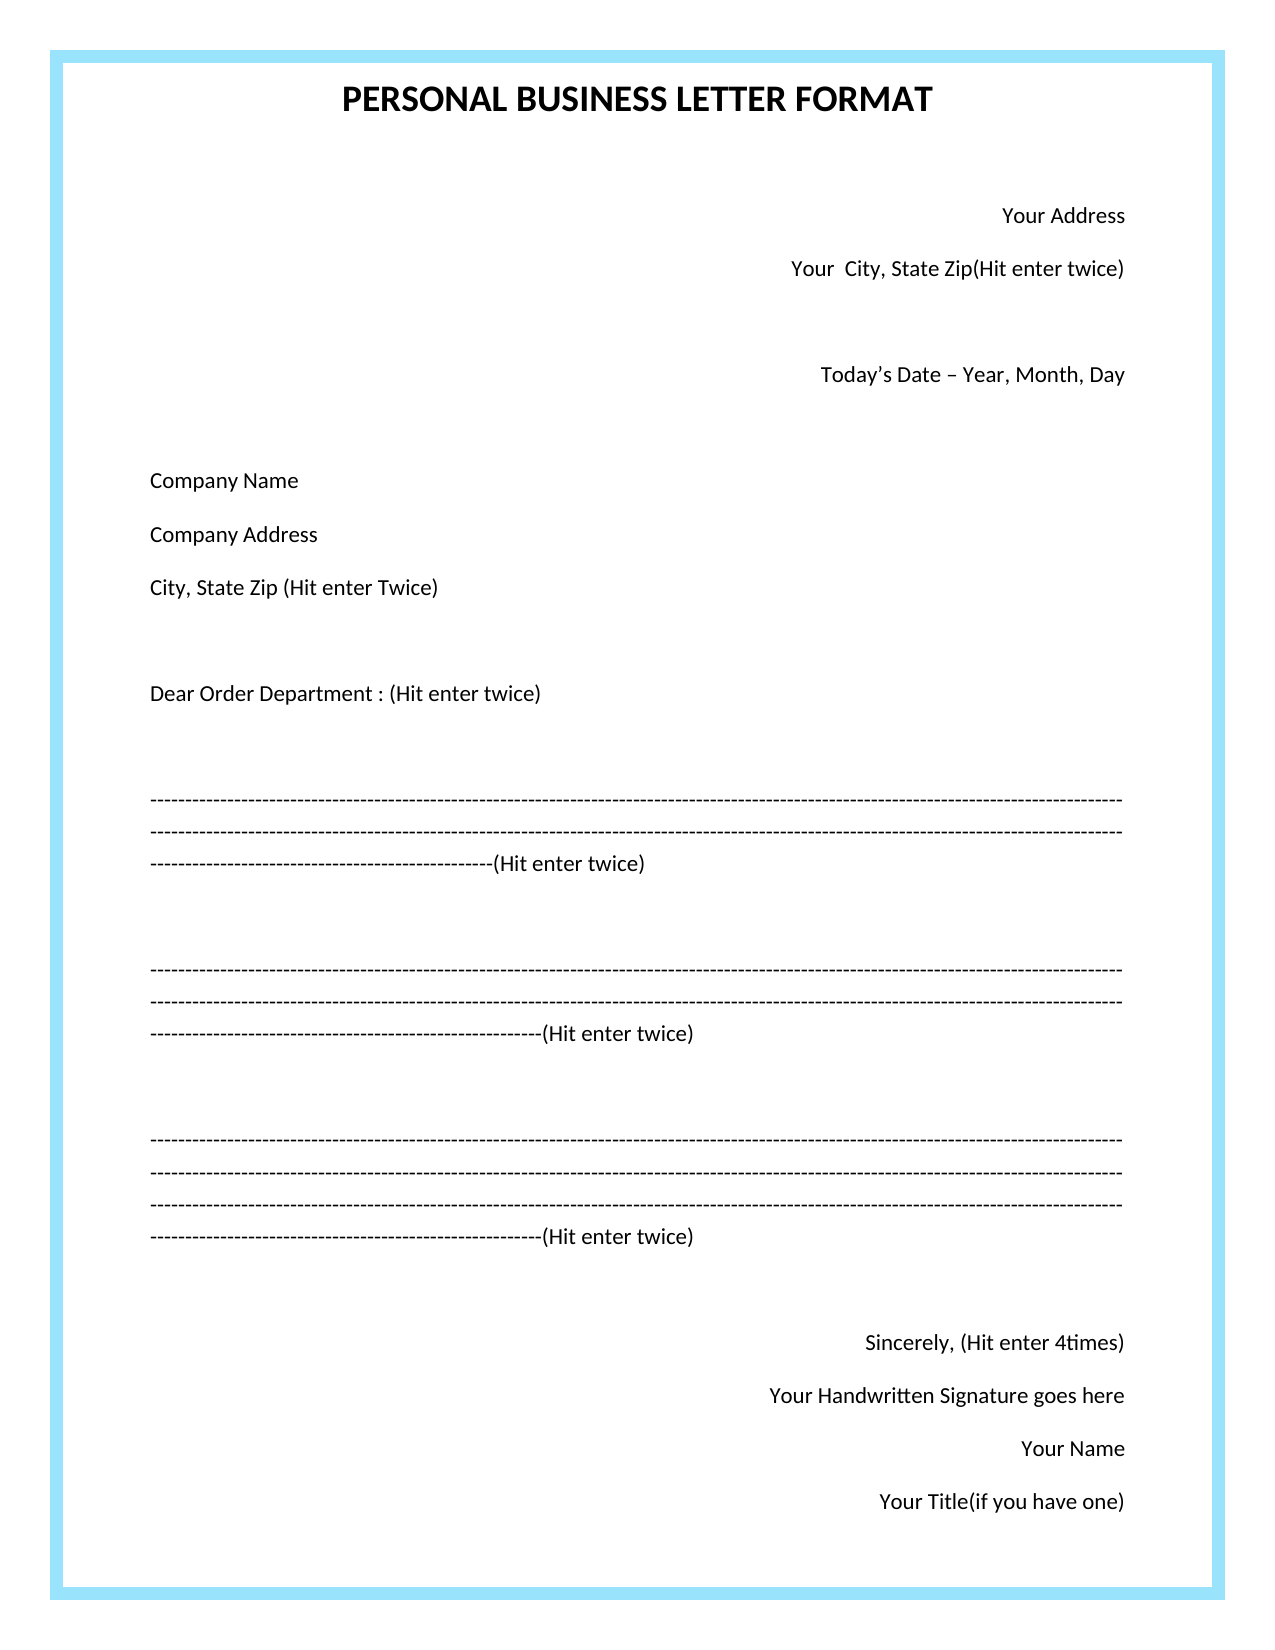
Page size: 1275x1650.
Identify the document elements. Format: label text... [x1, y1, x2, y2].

text Your City, State Zip(Hit enter twice) [150, 254, 1125, 283]
text Your Title(if you have one) [150, 1487, 1125, 1515]
text ----------------------------------------------------------------------------------------------------------------------------------------------------------------------------------------------------------------------------------------------------------------------------------------------------------------------------------------------(Hit enter twice) [150, 955, 1125, 1048]
text Company Name [150, 467, 1125, 495]
text City, State Zip (Hit enter Twice) [150, 573, 1125, 601]
text Your Address [150, 202, 1125, 229]
text Company Address [150, 520, 1125, 548]
text Dear Order Department : (Hit enter twice) [150, 679, 1125, 707]
text Your Handwritten Signature goes here [150, 1381, 1125, 1409]
text PERSONAL BUSINESS LETTER FORMAT [150, 75, 1125, 121]
text ---------------------------------------------------------------------------------------------------------------------------------------------------------------------------------------------------------------------------------------------------------------------------------------------------------------------------------------(Hit enter twice) [150, 785, 1125, 877]
text -----------------------------------------------------------------------------------------------------------------------------------------------------------------------------------------------------------------------------------------------------------------------------------------------------------------------------------------------------------------------------------------------------------------------------------------------------------------------------------------(Hit enter twice) [150, 1126, 1125, 1250]
text Sincerely, (Hit enter 4times) [150, 1328, 1125, 1356]
text Your Name [150, 1434, 1125, 1462]
text Today’s Date – Year, Month, Day [150, 361, 1125, 389]
